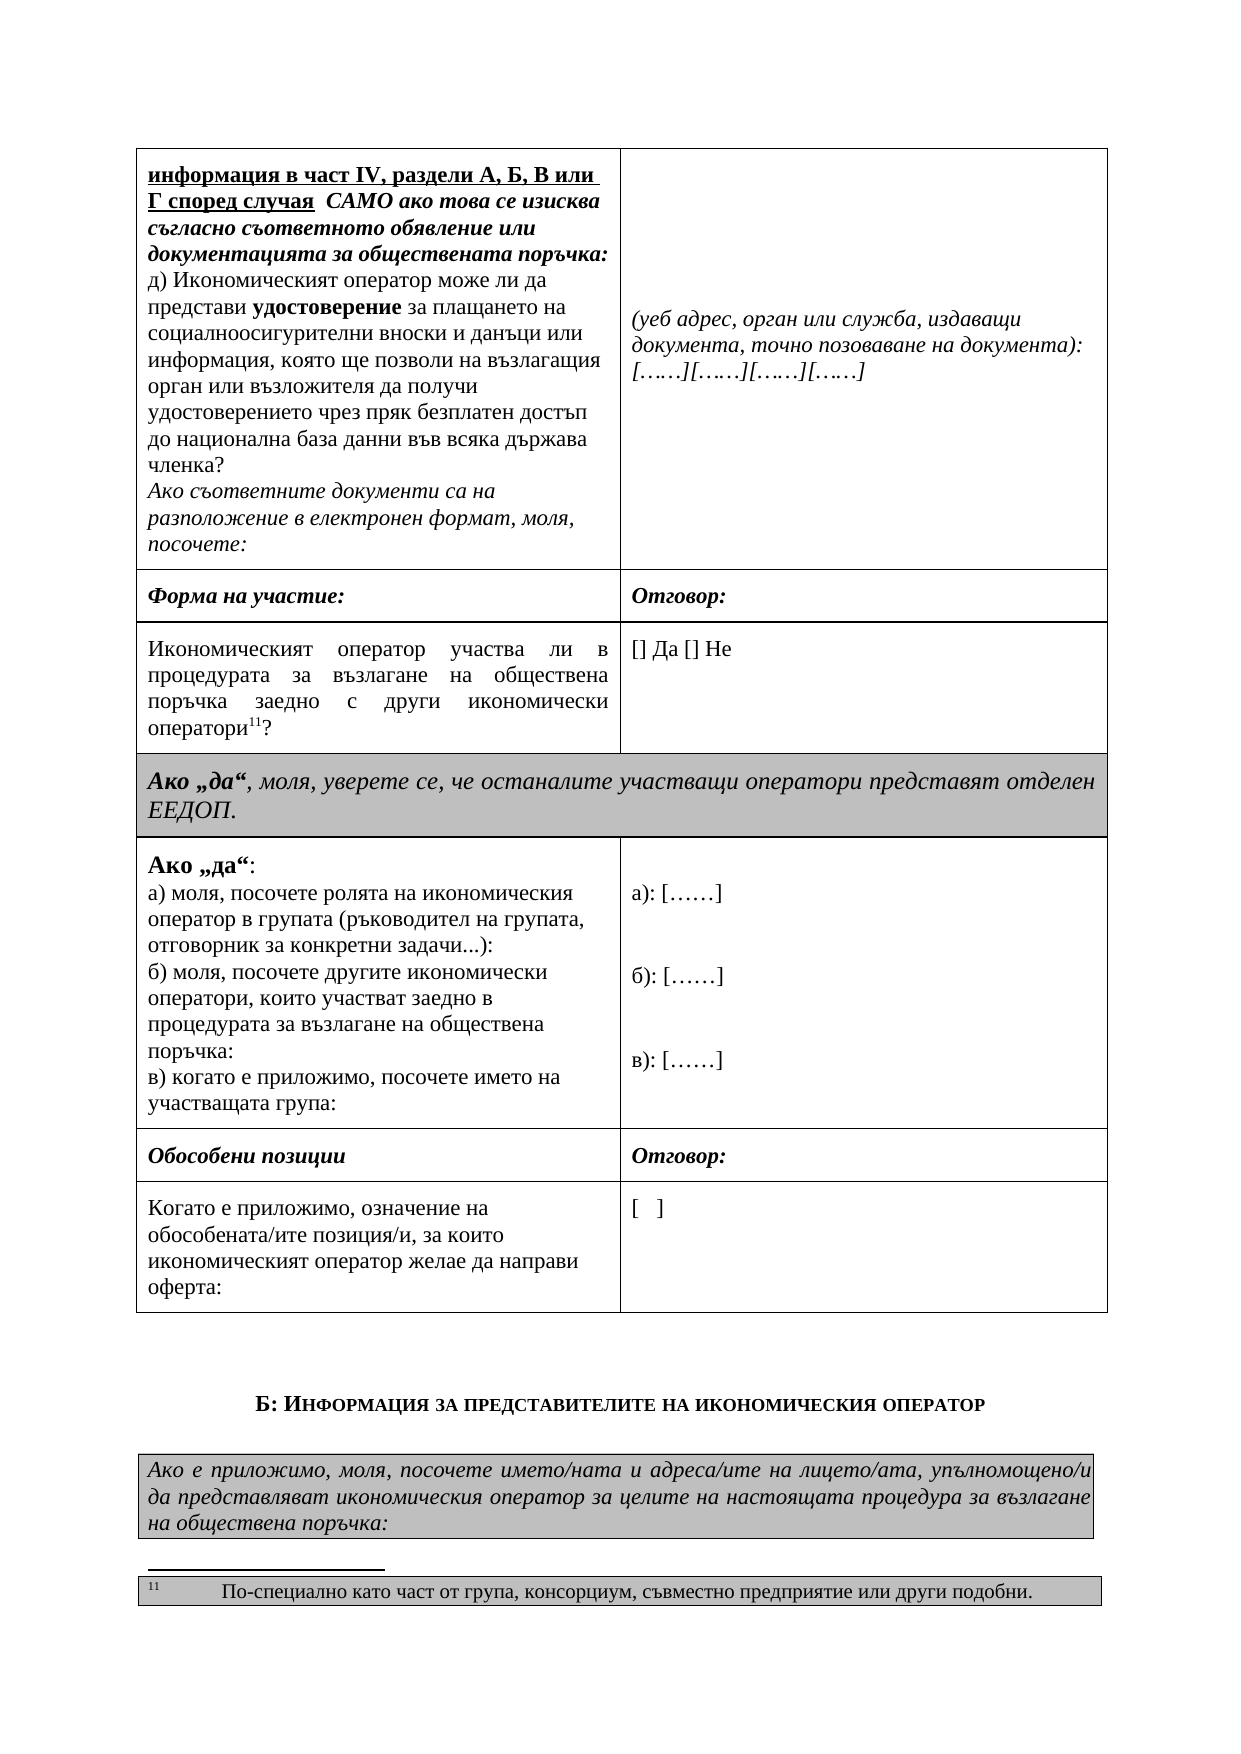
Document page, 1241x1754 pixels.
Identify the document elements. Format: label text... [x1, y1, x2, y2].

table_cell Форма на участие: [137, 570, 620, 621]
table_cell Ако „да“: а) моля, посочете ролята на икономическия оператор в групата (ръководител на групата, отговорник за конкретни задачи...): б) моля, посочете другите икономически оператори, които участват заедно в процедурата за възлагане на обществена поръчка: в) когато е приложимо, посочете името на участващата група: [137, 838, 620, 1128]
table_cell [137, 149, 620, 569]
table_cell Ако „да“, моля, уверете се, че останалите участващи оператори представят отделен ЕЕДОП. [137, 754, 1107, 836]
text Б: Информация за представителите на икономическия оператор [148, 1389, 1093, 1416]
text Ако е приложимо, моля, посочете името/ната и адреса/ите на лицето/ата, упълномощено/и да представляват икономическия оператор за целите на настоящата процедура за възлагане на обществена поръчка: [139, 1455, 1093, 1538]
table_cell [] Да [] Не [621, 623, 1107, 753]
table_cell а): [……] б): [……] в): [……] [621, 838, 1107, 1128]
table_cell Икономическият оператор участва ли в процедурата за възлагане на обществена поръчка заедно с други икономически оператори? [137, 623, 620, 753]
table_cell Когато е приложимо, означение на обособената/ите позиция/и, за които икономическият оператор желае да направи оферта: [137, 1182, 620, 1312]
table_cell [ ] [621, 1182, 1107, 1312]
table_cell Отговор: [621, 1129, 1107, 1181]
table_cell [621, 149, 1107, 569]
table_cell Отговор: [621, 570, 1107, 621]
table_cell Обособени позиции [137, 1129, 620, 1181]
